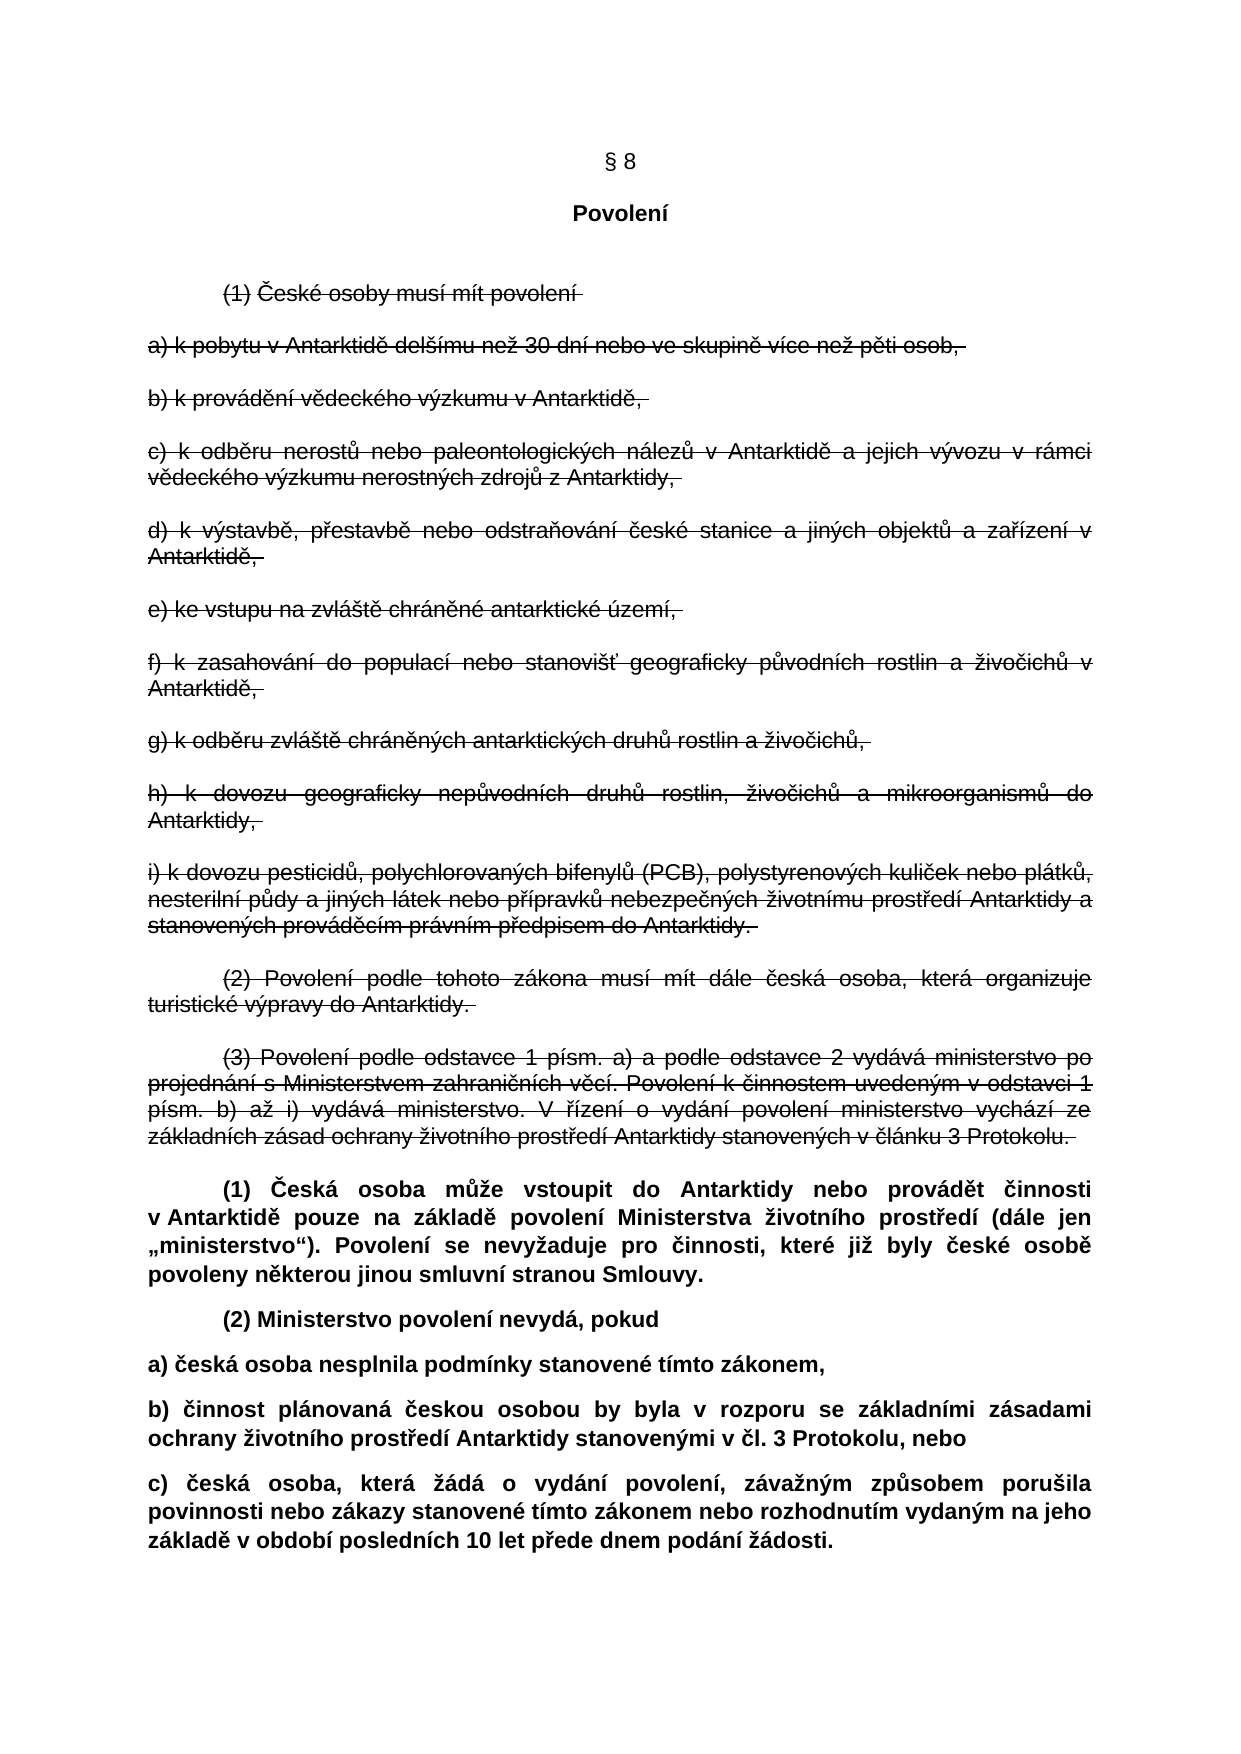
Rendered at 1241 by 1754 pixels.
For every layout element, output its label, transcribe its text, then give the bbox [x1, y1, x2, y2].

text d) k výstavbě, přestavbě nebo odstraňování české stanice a jiných objektů a zařízení v Antarktidě, [148, 532, 1092, 569]
text c) česká osoba, která žádá o vydání povolení, závažným způsobem porušila povinnosti nebo zákazy stanovené tímto zákonem nebo rozhodnutím vydaným na jeho základě v období posledních 10 let přede dnem podání žádosti. [148, 1470, 1092, 1553]
text g) k odběru zvláště chráněných antarktických druhů rostlin a živočichů, [148, 727, 1092, 754]
text Povolení [148, 200, 1092, 227]
text d) k výstavbě, přestavbě nebo odstraňování české stanice a jiných objektů a zařízení v Antarktidě, [148, 517, 1092, 531]
text c) k odběru nerostů nebo paleontologických nálezů v Antarktidě a jejich vývozu v rámci vědeckého výzkumu nerostných zdrojů z Antarktidy, [148, 453, 1092, 490]
text f) k zasahování do populací nebo stanovišť geograficky původních rostlin a živočichů v Antarktidě, [148, 664, 1092, 701]
text a) k pobytu v Antarktidě delšímu než 30 dní nebo ve skupině více než pěti osob, [148, 332, 1092, 358]
text e) ke vstupu na zvláště chráněné antarktické území, [148, 596, 1092, 622]
text (3) Povolení podle odstavce 1 písm. a) a podle odstavce 2 vydává ministerstvo po projednání s Ministerstvem zahraničních věcí. Povolení k činnostem uvedeným v odstavci 1 písm. b) až i) vydává ministerstvo. V řízení o vydání povolení ministerstvo vychází ze základních zásad ochrany životního prostředí Antarktidy stanovených v článku 3 Protokolu. [148, 1044, 1092, 1084]
text f) k zasahování do populací nebo stanovišť geograficky původních rostlin a živočichů v Antarktidě, [148, 648, 1092, 663]
text c) k odběru nerostů nebo paleontologických nálezů v Antarktidě a jejich vývozu v rámci vědeckého výzkumu nerostných zdrojů z Antarktidy, [148, 438, 1092, 452]
text (2) Povolení podle tohoto zákona musí mít dále česká osoba, která organizuje turistické výpravy do Antarktidy. [148, 965, 1092, 1017]
text (2) Ministerstvo povolení nevydá, pokud [148, 1306, 1092, 1332]
text h) k dovozu geograficky nepůvodních druhů rostlin, živočichů a mikroorganismů do Antarktidy, [148, 796, 1092, 833]
text (3) Povolení podle odstavce 1 písm. a) a podle odstavce 2 vydává ministerstvo po projednání s Ministerstvem zahraničních věcí. Povolení k činnostem uvedeným v odstavci 1 písm. b) až i) vydává ministerstvo. V řízení o vydání povolení ministerstvo vychází ze základních zásad ochrany životního prostředí Antarktidy stanovených v článku 3 Protokolu. [148, 1086, 1092, 1149]
text (1) Česká osoba může vstoupit do Antarktidy nebo provádět činnosti v Antarktidě pouze na základě povolení Ministerstva životního prostředí (dále jen „ministerstvo“). Povolení se nevyžaduje pro činnosti, které již byly české osobě povoleny některou jinou smluvní stranou Smlouvy. [148, 1176, 1092, 1287]
text i) k dovozu pesticidů, polychlorovaných bifenylů (PCB), polystyrenových kuliček nebo plátků, nesterilní půdy a jiných látek nebo přípravků nebezpečných životnímu prostředí Antarktidy a stanovených prováděcím právním předpisem do Antarktidy. [148, 901, 1092, 938]
text b) k provádění vědeckého výzkumu v Antarktidě, [148, 385, 1092, 411]
text § 8 [148, 148, 1092, 174]
text a) česká osoba nesplnila podmínky stanovené tímto zákonem, [148, 1351, 1092, 1377]
text h) k dovozu geograficky nepůvodních druhů rostlin, živočichů a mikroorganismů do Antarktidy, [148, 780, 1092, 794]
text b) činnost plánovaná českou osobou by byla v rozporu se základními zásadami ochrany životního prostředí Antarktidy stanovenými v čl. 3 Protokolu, nebo [148, 1396, 1092, 1451]
text (1) České osoby musí mít povolení [148, 279, 1092, 306]
text i) k dovozu pesticidů, polychlorovaných bifenylů (PCB), polystyrenových kuliček nebo plátků, nesterilní půdy a jiných látek nebo přípravků nebezpečných životnímu prostředí Antarktidy a stanovených prováděcím právním předpisem do Antarktidy. [148, 875, 1092, 900]
